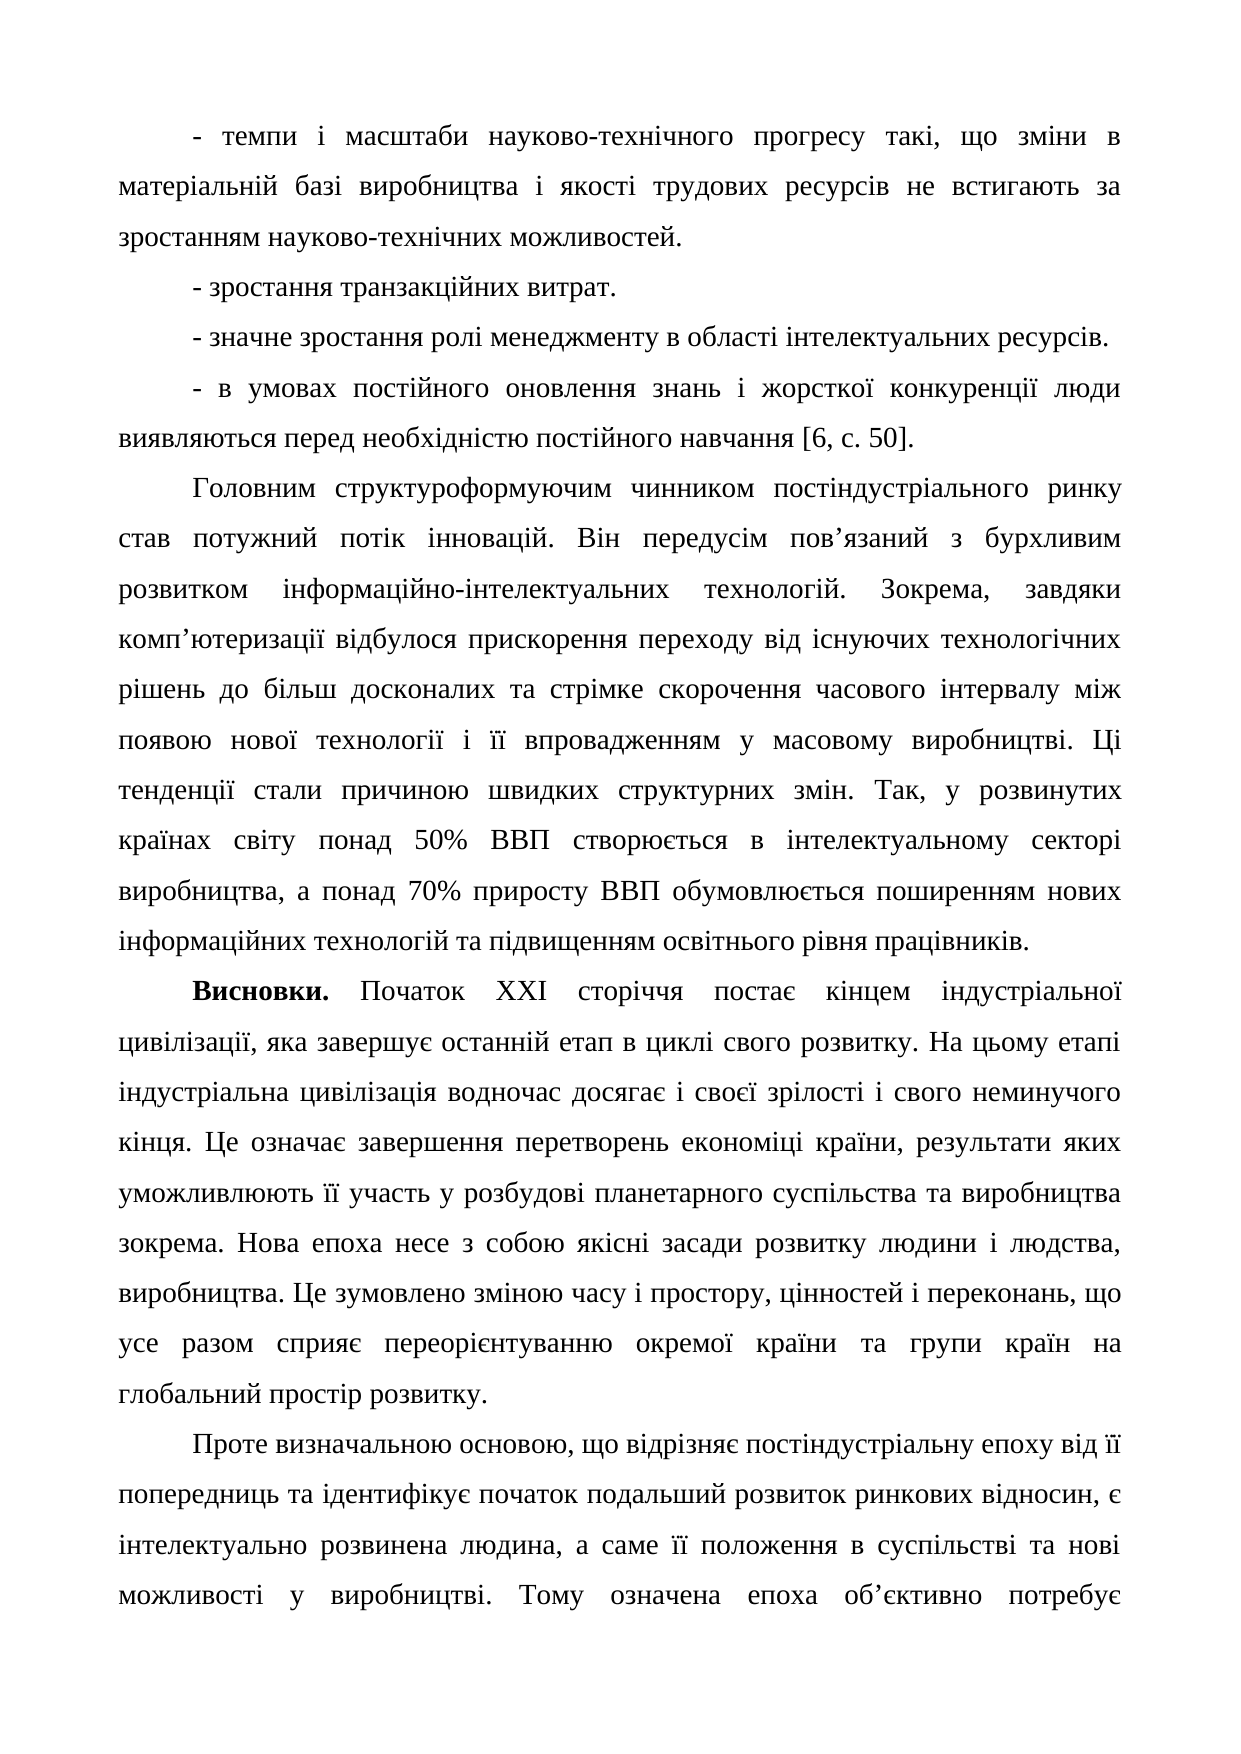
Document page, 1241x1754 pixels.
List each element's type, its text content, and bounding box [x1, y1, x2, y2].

text Головним структуроформуючим чинником постіндустріального ринку став потужний потік інновацій. Він передусім пов’язаний з бурхливим розвитком інформаційно-інтелектуальних технологій. Зокрема, завдяки комп’ютеризації відбулося прискорення переходу від існуючих технологічних рішень до більш досконалих та стрімке скорочення часового інтервалу між появою нової технології і її впровадженням у масовому виробництві. Ці тенденції стали причиною швидких структурних змін. Так, у розвинутих країнах світу понад 50% ВВП створюється в інтелектуальному секторі виробництва, а понад 70% приросту ВВП обумовлюється поширенням нових інформаційних технологій та підвищенням освітнього рівня працівників. [118, 470, 1122, 957]
text Проте визначальною основою, що відрізняє постіндустріальну епоху від її [118, 1426, 1122, 1460]
text - темпи і масштаби науково-технічного прогресу такі, що зміни в матеріальній базі виробництва і якості трудових ресурсів не встигають за зростанням науково-технічних можливостей. [118, 118, 1122, 252]
text - зростання транзакційних витрат. [118, 269, 1122, 303]
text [118, 1477, 1122, 1611]
text - значне зростання ролі менеджменту в області інтелектуальних ресурсів. [118, 319, 1122, 353]
text Висновки. Початок ХХІ сторіччя постає кінцем індустріальної цивілізації, яка завершує останній етап в циклі свого розвитку. На цьому етапі індустріальна цивілізація водночас досягає і своєї зрілості і свого неминучого кінця. Це означає завершення перетворень економіці країни, результати яких уможливлюють її участь у розбудові планетарного суспільства та виробництва зокрема. Нова епоха несе з собою якісні засади розвитку людини і людства, виробництва. Це зумовлено зміною часу і простору, цінностей і переконань, що усе разом сприяє переорієнтуванню окремої країни та групи країн на глобальний простір розвитку. [118, 973, 1122, 1409]
text - в умовах постійного оновлення знань і жорсткої конкуренції люди виявляються перед необхідністю постійного навчання [6, c. 50]. [118, 370, 1122, 453]
